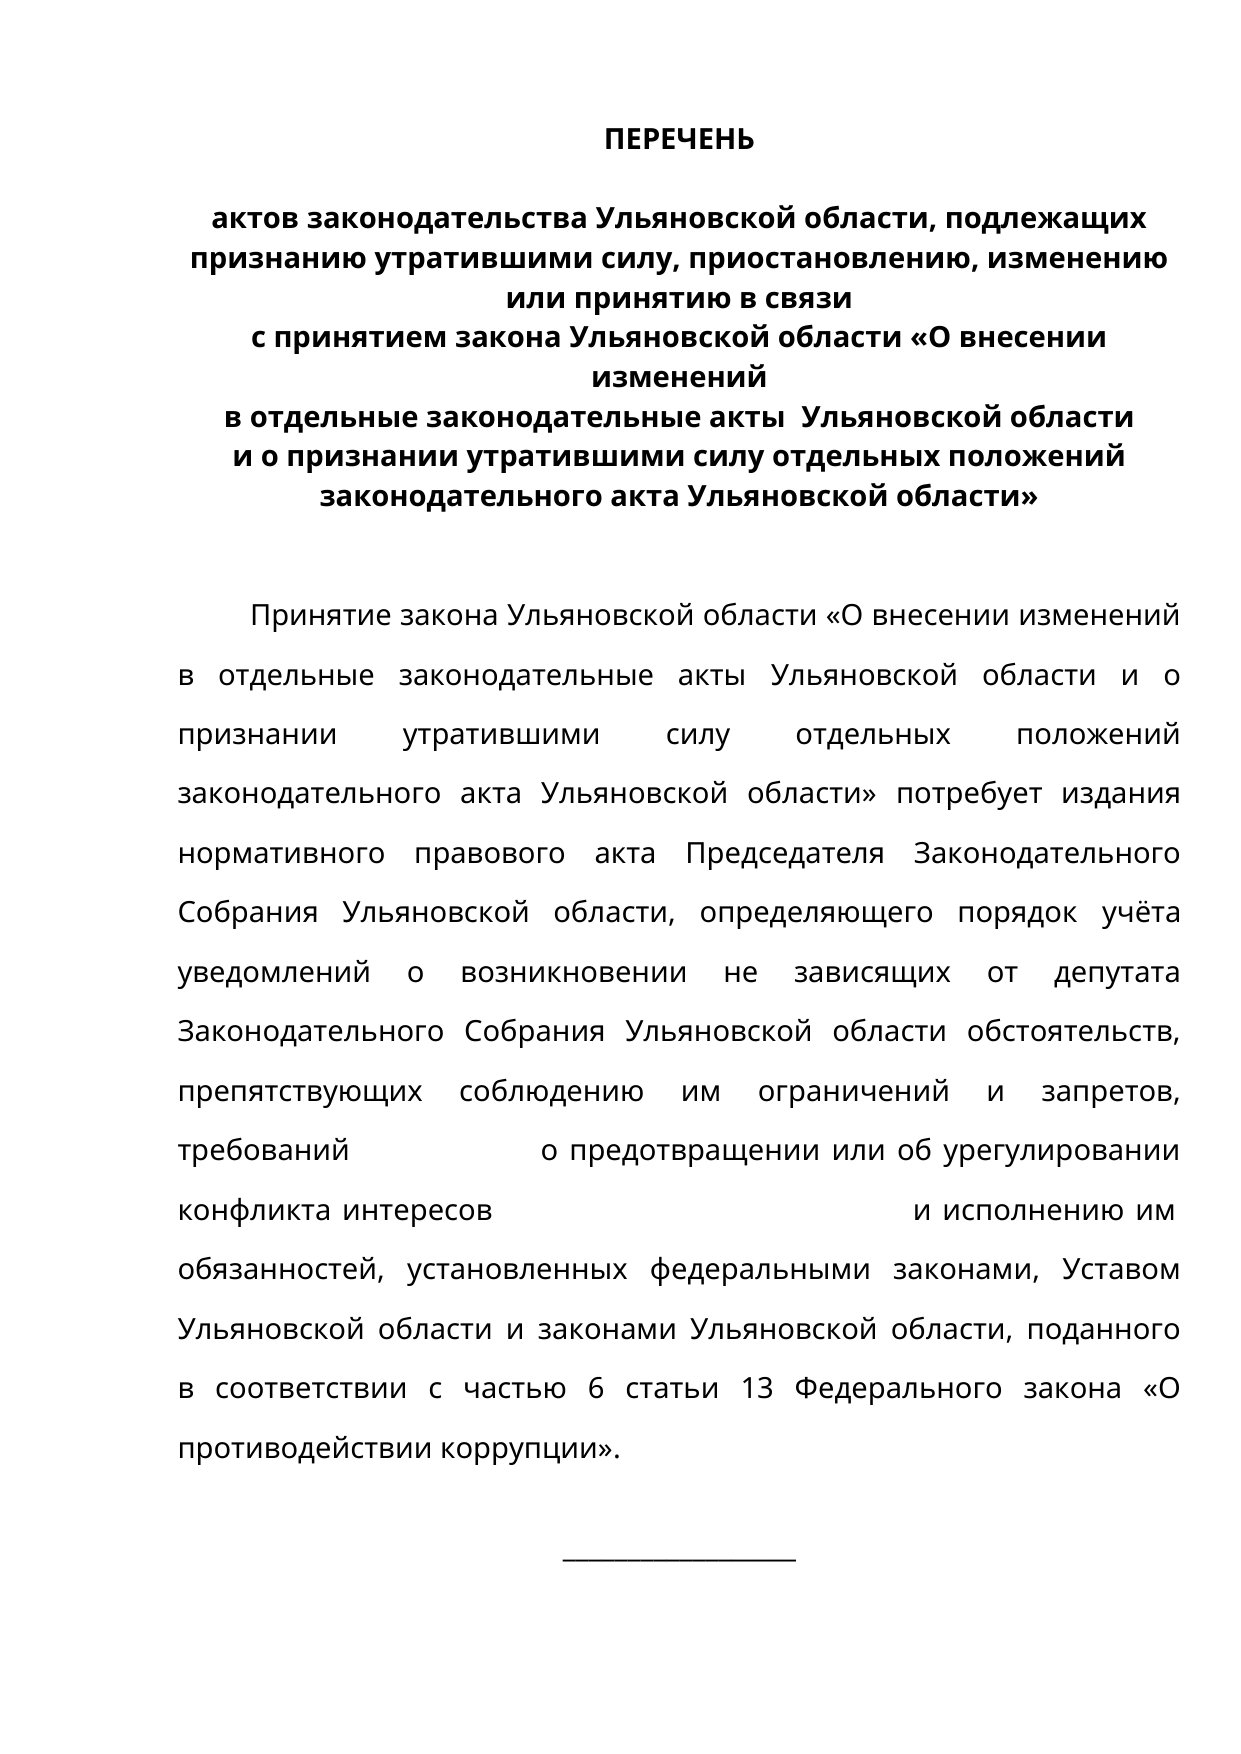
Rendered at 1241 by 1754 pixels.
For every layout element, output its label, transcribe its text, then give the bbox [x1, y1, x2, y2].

text Принятие закона Ульяновской области «О внесении изменений в отдельные законодательные акты Ульяновской области и о признании утратившими силу отдельных положений законодательного акта Ульяновской области» потребует издания нормативного правового акта Председателя Законодательного Собрания Ульяновской области, определяющего порядок учёта уведомлений о возникновении не зависящих от депутата Законодательного Собрания Ульяновской области обстоятельств, препятствующих соблюдению им ограничений и запретов, требований о предотвращении или об урегулировании конфликта интересов и исполнению им обязанностей, установленных федеральными законами, Уставом Ульяновской области и законами Ульяновской области, поданного в соответствии с частью 6 статьи 13 Федерального закона «О противодействии коррупции». [177, 594, 1181, 1467]
text __________________ [177, 1526, 1181, 1566]
text с принятием закона Ульяновской области «О внесении изменений [177, 317, 1181, 396]
text и о признании утратившими силу отдельных положений [177, 436, 1181, 475]
text законодательного акта Ульяновской области» [177, 475, 1181, 515]
text в отдельные законодательные акты Ульяновской области [177, 396, 1181, 436]
text Перечень [177, 118, 1181, 158]
text актов законодательства Ульяновской области, подлежащих признанию утратившими силу, приостановлению, изменению или принятию в связи [177, 197, 1181, 317]
